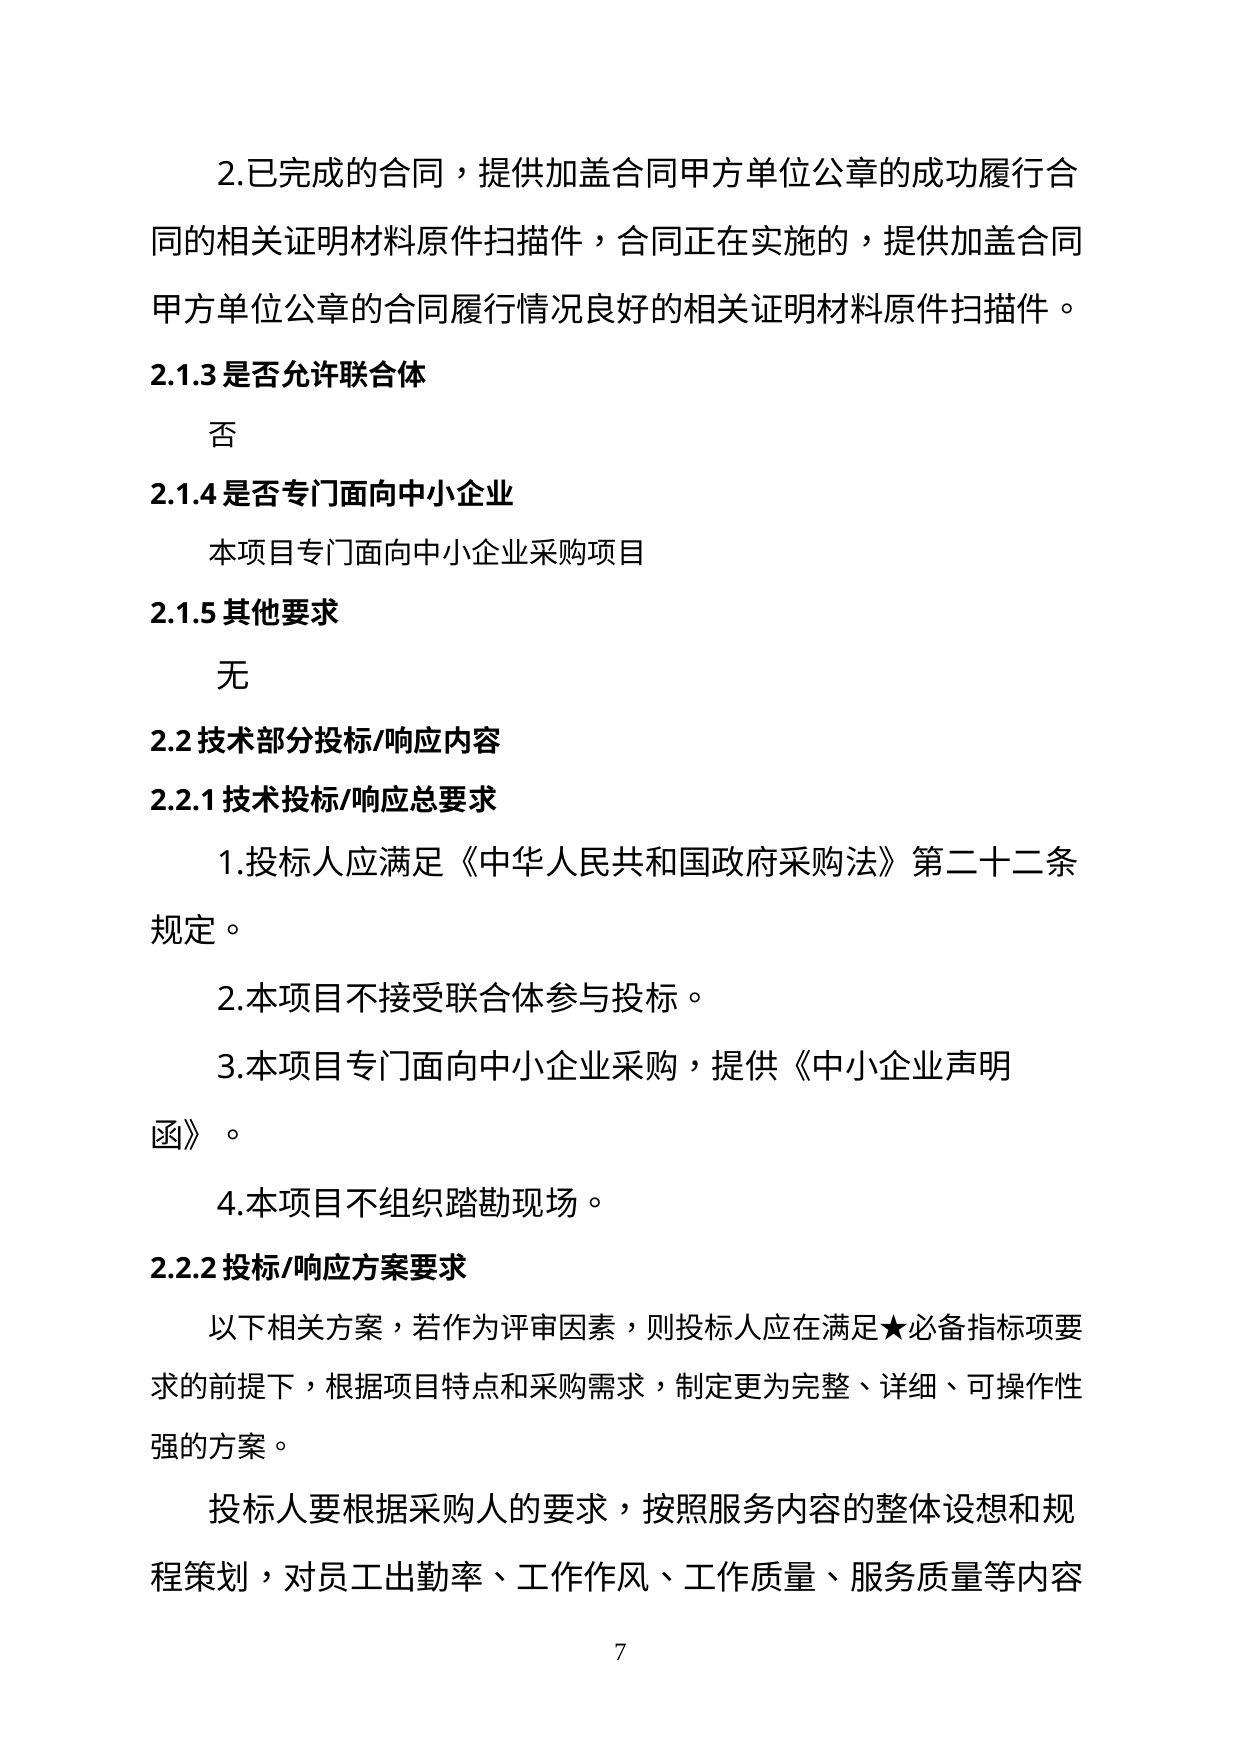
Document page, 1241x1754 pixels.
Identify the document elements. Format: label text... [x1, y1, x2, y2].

text 否 [150, 414, 1090, 453]
subtitle 2.1.3是否允许联合体 [150, 354, 1090, 394]
text 1.投标人应满足《中华人民共和国政府采购法》第二十二条规定。 [150, 839, 1101, 952]
subtitle 2.2.1技术投标/响应总要求 [150, 779, 1090, 819]
text 以下相关方案，若作为评审因素，则投标人应在满足★必备指标项要求的前提下，根据项目特点和采购需求，制定更为完整、详细、可操作性强的方案。 [150, 1307, 1090, 1466]
text 无 [150, 652, 1090, 697]
subtitle 2.1.5其他要求 [150, 592, 1090, 632]
text 4.本项目不组织踏勘现场。 [150, 1179, 1101, 1225]
text 本项目专门面向中小企业采购项目 [150, 533, 1090, 572]
subtitle 2.2技术部分投标/响应内容 [150, 720, 1090, 759]
subtitle 2.2.2投标/响应方案要求 [150, 1248, 1090, 1287]
subtitle 2.1.4是否专门面向中小企业 [150, 473, 1090, 513]
text 3.本项目专门面向中小企业采购，提供《中小企业声明函》。 [150, 1043, 1101, 1157]
text 2.已完成的合同，提供加盖合同甲方单位公章的成功履行合同的相关证明材料原件扫描件，合同正在实施的，提供加盖合同甲方单位公章的合同履行情况良好的相关证明材料原件扫描件。 [150, 150, 1090, 332]
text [150, 1486, 1090, 1599]
text 2.本项目不接受联合体参与投标。 [150, 975, 1101, 1021]
